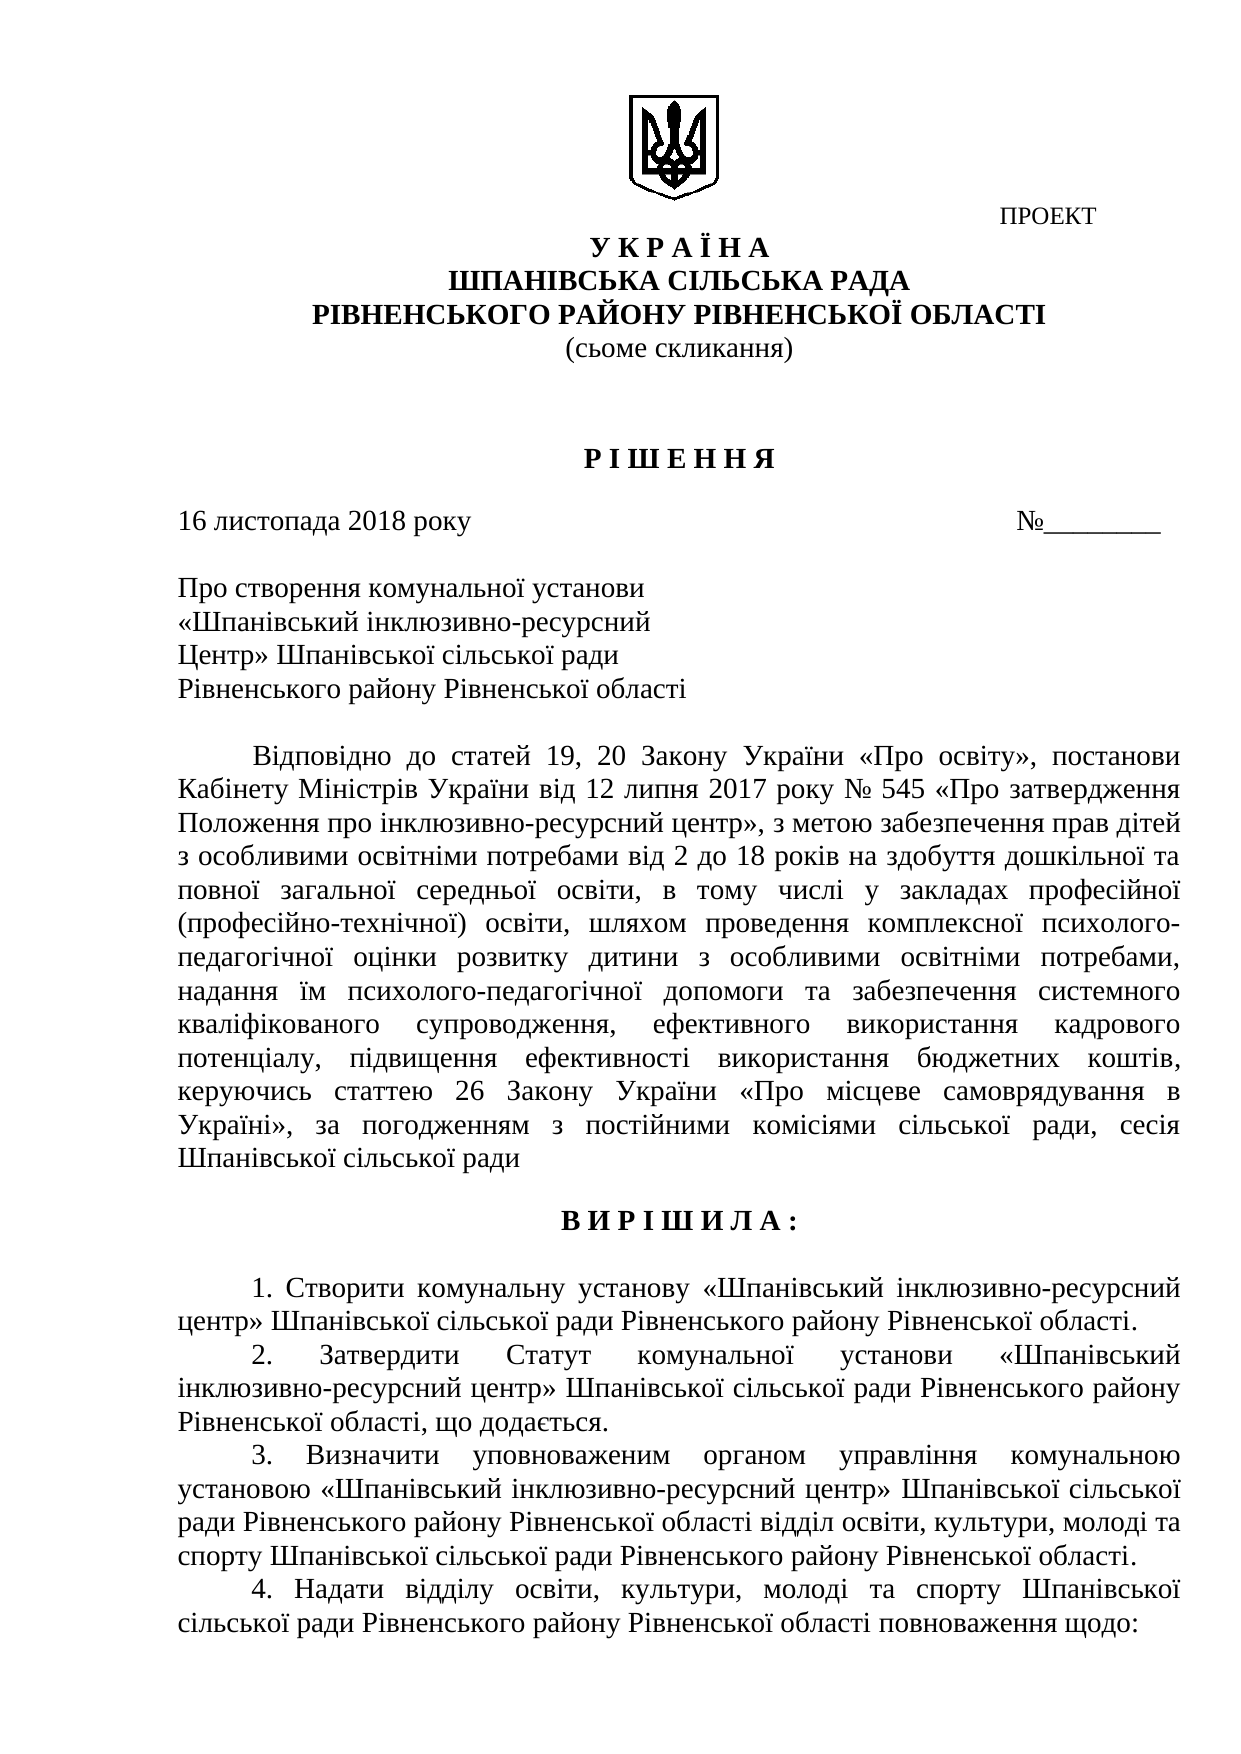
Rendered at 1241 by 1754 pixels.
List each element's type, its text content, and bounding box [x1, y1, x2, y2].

text РІВНЕНСЬКОГО РАЙОНУ РІВНЕНСЬКОЇ ОБЛАСТІ [177, 297, 1181, 331]
text Центр» Шпанівської сільської ради [177, 637, 1181, 671]
text Рівненського району Рівненської області [177, 671, 1181, 704]
text 1. Створити комунальну установу «Шпанівський інклюзивно-ресурсний центр» Шпанівської сільської ради Рівненського району Рівненської області. [177, 1270, 1181, 1337]
subtitle ШПАНІВСЬКА СІЛЬСЬКА РАДА [177, 263, 1181, 297]
text Відповідно до статей 19, 20 Закону України «Про освіту», постанови Кабінету Міністрів України від 12 липня 2017 року № 545 «Про затвердження Положення про інклюзивно-ресурсний центр», з метою забезпечення прав дітей з особливими освітніми потребами від 2 до 18 років на здобуття дошкільної та повної загальної середньої освіти, в тому числі у закладах професійної (професійно-технічної) освіти, шляхом проведення комплексної психолого-педагогічної оцінки розвитку дитини з особливими освітніми потребами, надання їм психолого-педагогічної допомоги та забезпечення системного кваліфікованого супроводження, ефективного використання кадрового потенціалу, підвищення ефективності використання бюджетних коштів, керуючись статтею 26 Закону України «Про місцеве самоврядування в Україні», за погодженням з постійними комісіями сільської ради, сесія Шпанівської сільської ради [177, 738, 1181, 1174]
subtitle У К Р А Ї Н А [177, 230, 1181, 263]
text (сьоме cкликання) [177, 331, 1181, 364]
text В И Р І Ш И Л А : [177, 1203, 1181, 1236]
picture [613, 91, 745, 202]
text 2. Затвердити Статут комунальної установи «Шпанівський інклюзивно-ресурсний центр» Шпанівської сільської ради Рівненського району Рівненської області, що додається. [177, 1337, 1181, 1437]
text 3. Визначити уповноваженим органом управління комунальною установою «Шпанівський інклюзивно-ресурсний центр» Шпанівської сільської ради Рівненського району Рівненської області відділ освіти, культури, молоді та спорту Шпанівської сільської ради Рівненського району Рівненської області. [177, 1437, 1181, 1572]
text Про створення комунальної установи [177, 570, 1181, 604]
text «Шпанівський інклюзивно-ресурсний [177, 604, 1181, 637]
text 4. Надати відділу освіти, культури, молоді та спорту Шпанівської сільської ради Рівненського району Рівненської області повноваження щодо: [177, 1572, 1181, 1639]
text ПРОЕКТ [177, 201, 1181, 230]
subtitle Р І Ш Е Н Н Я [177, 441, 1181, 474]
text 16 листопада 2018 року №________ [177, 503, 1181, 537]
